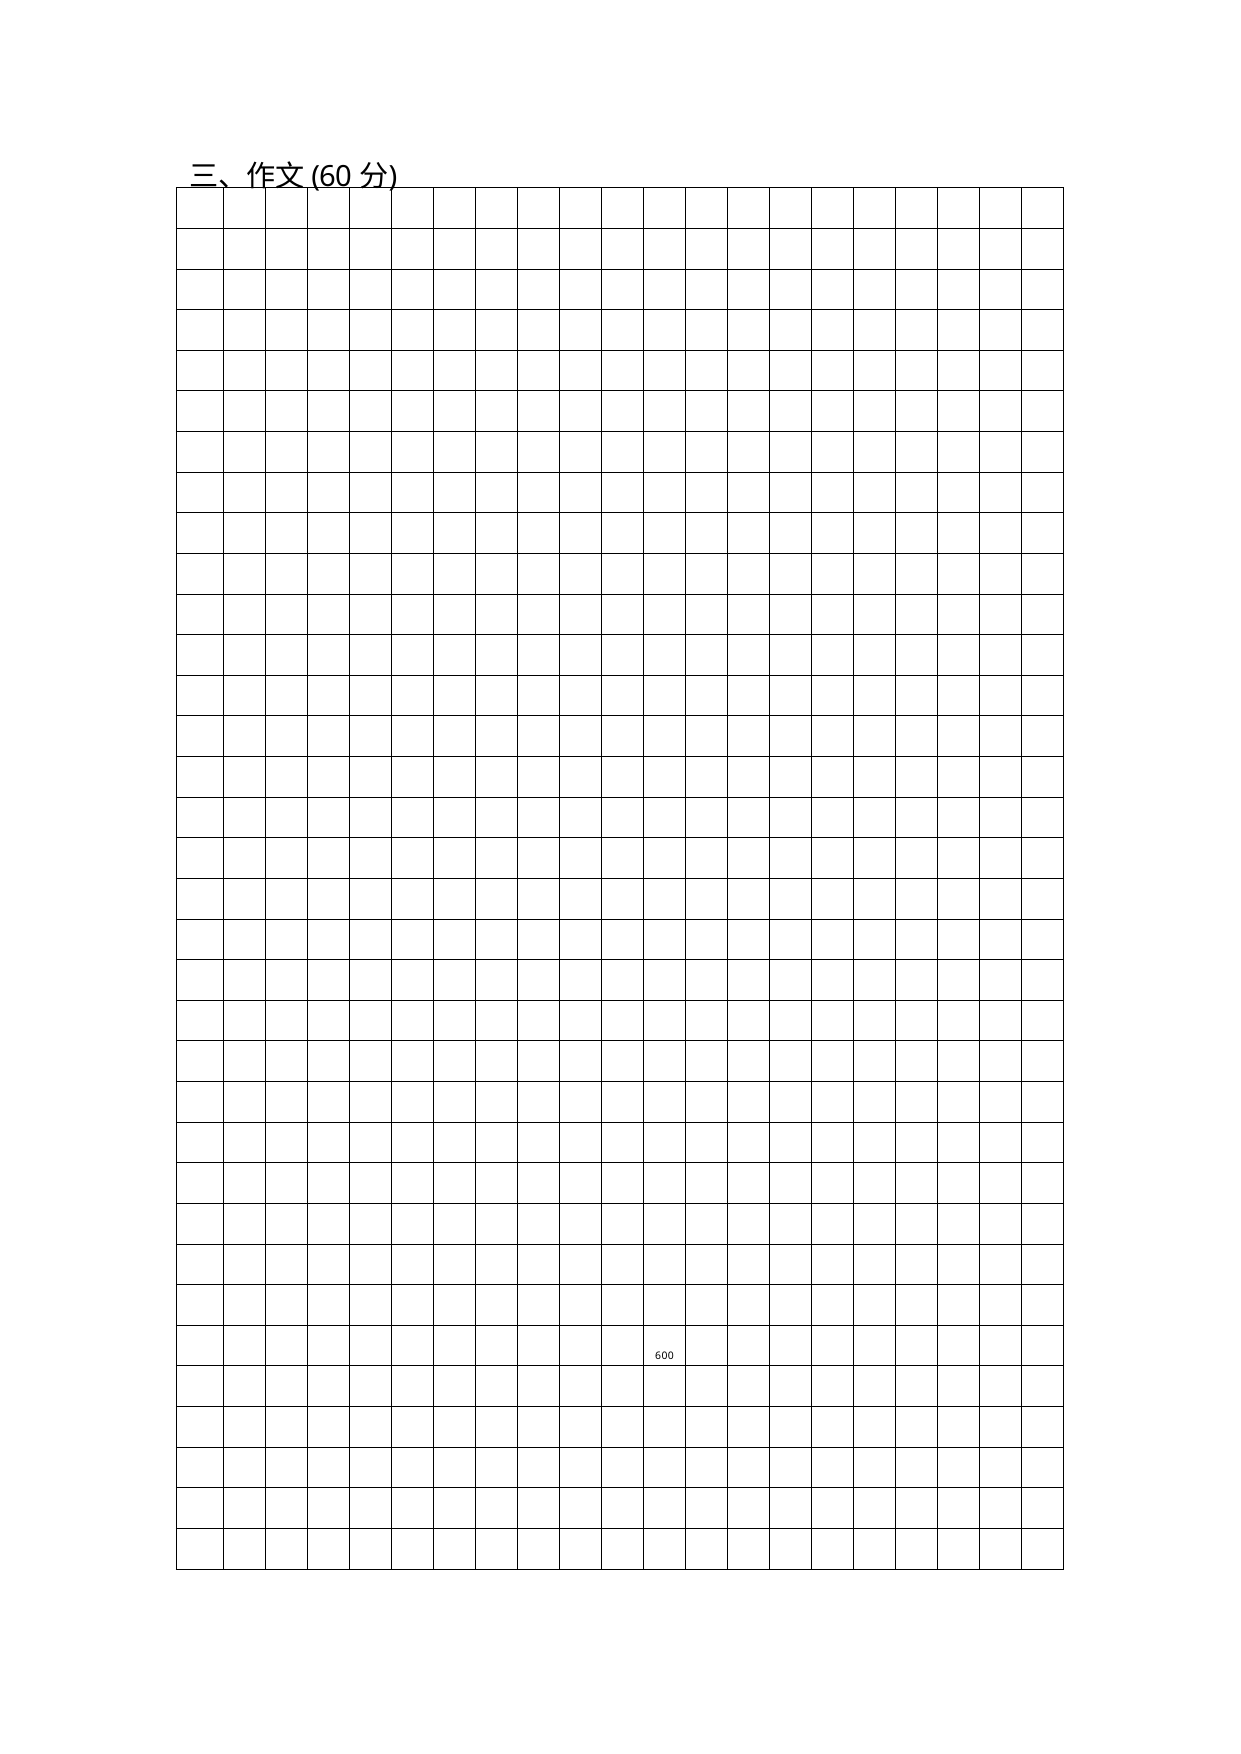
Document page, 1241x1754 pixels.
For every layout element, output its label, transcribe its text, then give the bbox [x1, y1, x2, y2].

text 三、作文 (60 分) [189, 155, 1064, 194]
